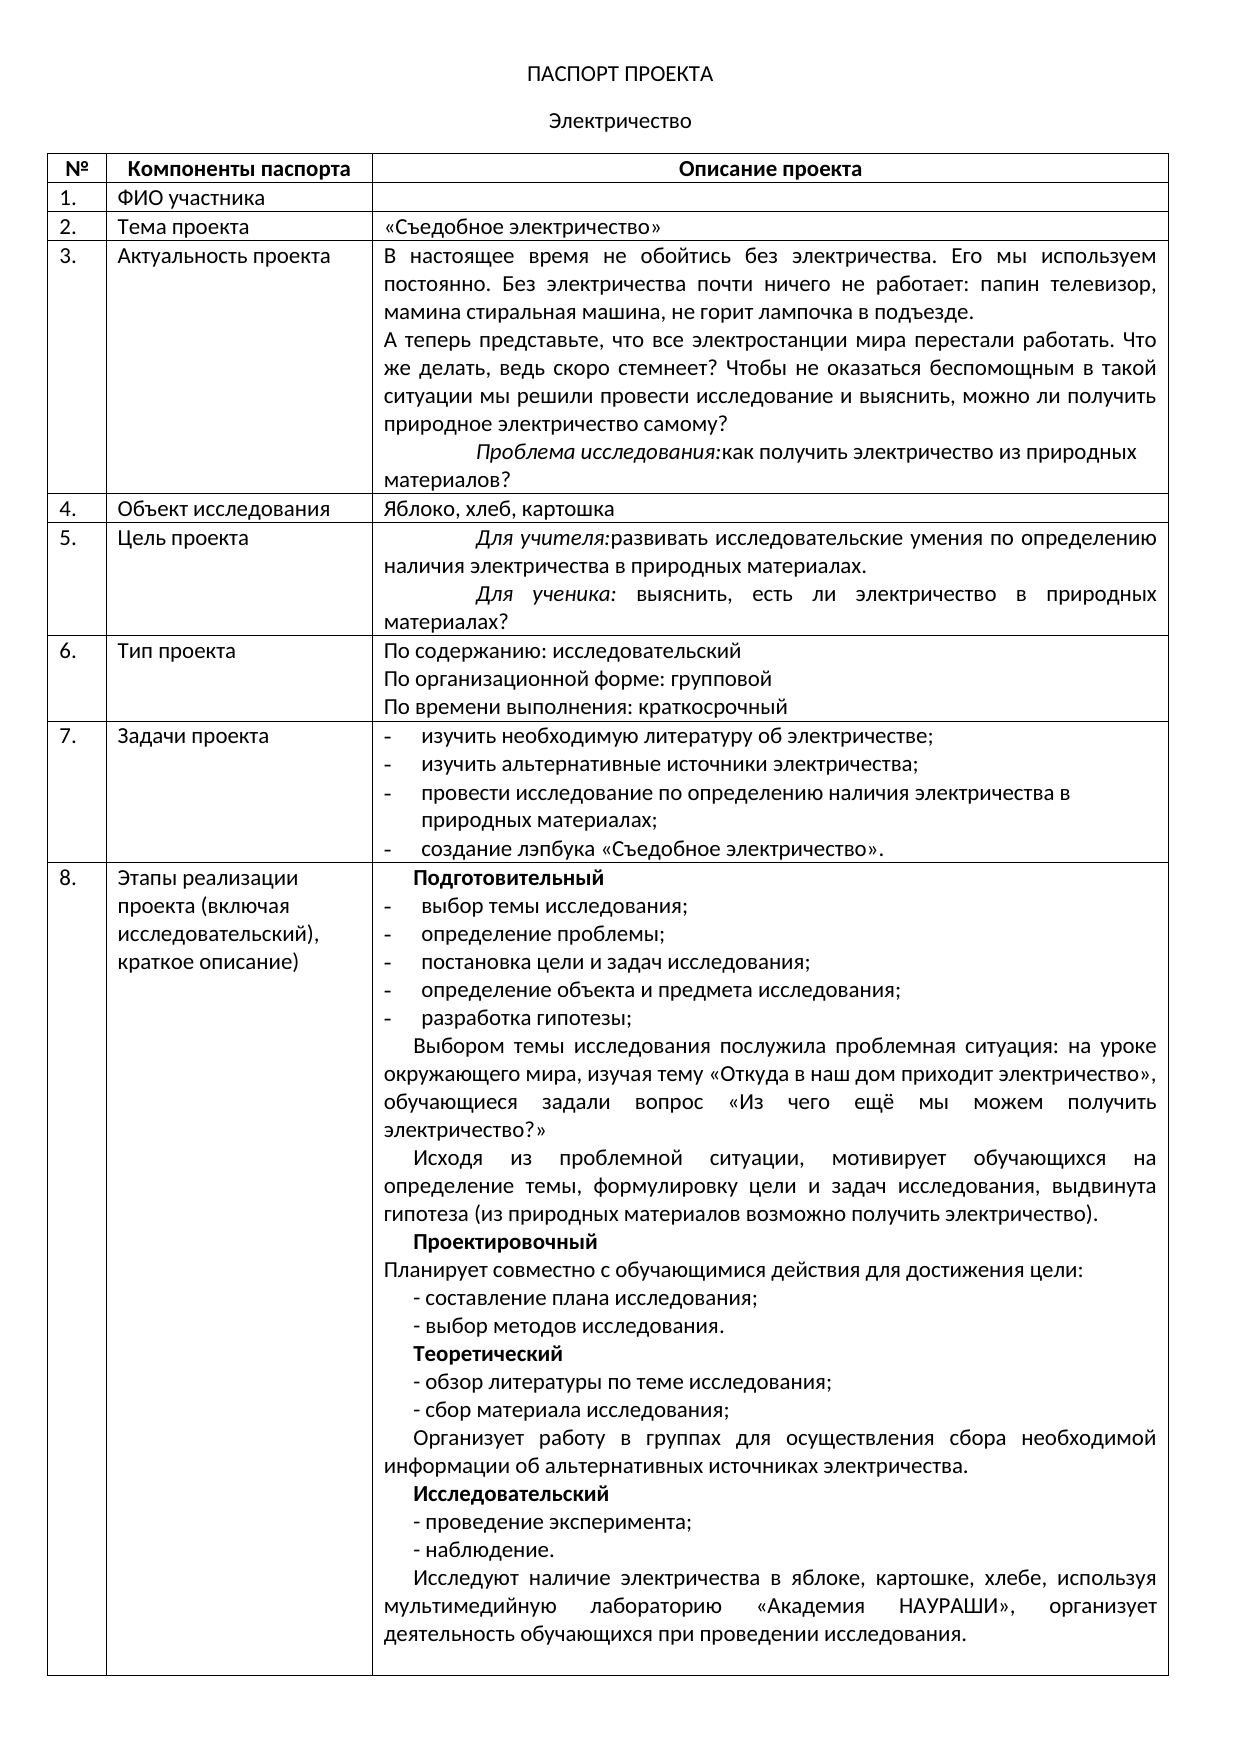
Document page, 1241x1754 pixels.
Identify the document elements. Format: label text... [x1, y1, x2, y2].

table_cell В настоящее время не обойтись без электричества. Его мы используем постоянно. Без электричества почти ничего не работает: папин телевизор, мамина стиральная машина, не горит лампочка в подъезде. А теперь представьте, что все электростанции мира перестали работать. Что же делать, ведь скоро стемнеет? Чтобы не оказаться беспомощным в такой ситуации мы решили провести исследование и выяснить, можно ли получить природное электричество самому? Проблема исследования:как получить электричество из природных материалов? [373, 241, 1168, 493]
table_cell Цель проекта [107, 523, 372, 635]
table_cell изучить необходимую литературу об электричестве; изучить альтернативные источники электричества; провести исследование по определению наличия электричества в природных материалах; создание лэпбука «Съедобное электричество». [373, 722, 1168, 862]
table_header Описание проекта [373, 154, 1168, 182]
table_cell По содержанию: исследовательский По организационной форме: групповой По времени выполнения: краткосрочный [373, 636, 1168, 721]
text ПАСПОРТ ПРОЕКТА [59, 59, 1181, 87]
table_cell 3. [48, 241, 106, 493]
table_cell [373, 183, 1168, 211]
table_cell Тема проекта [107, 212, 372, 240]
table_cell 5. [48, 523, 106, 635]
table_cell 6. [48, 636, 106, 721]
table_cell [373, 863, 1168, 1675]
table_cell Объект исследования [107, 494, 372, 522]
table_cell Актуальность проекта [107, 241, 372, 493]
text Электричество [59, 106, 1181, 134]
table_cell Для учителя:развивать исследовательские умения по определению наличия электричества в природных материалах. Для ученика: выяснить, есть ли электричество в природных материалах? [373, 523, 1168, 635]
table_cell 1. [48, 183, 106, 211]
table_cell ФИО участника [107, 183, 372, 211]
table_cell Яблоко, хлеб, картошка [373, 494, 1168, 522]
table_cell 7. [48, 722, 106, 862]
table_cell Задачи проекта [107, 722, 372, 862]
table_cell Тип проекта [107, 636, 372, 721]
table_header № [48, 154, 106, 182]
table_cell 8. [48, 863, 106, 1675]
table_header Компоненты паспорта [107, 154, 372, 182]
table_cell «Съедобное электричество» [373, 212, 1168, 240]
table_cell 4. [48, 494, 106, 522]
table_cell 2. [48, 212, 106, 240]
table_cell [107, 863, 372, 1675]
